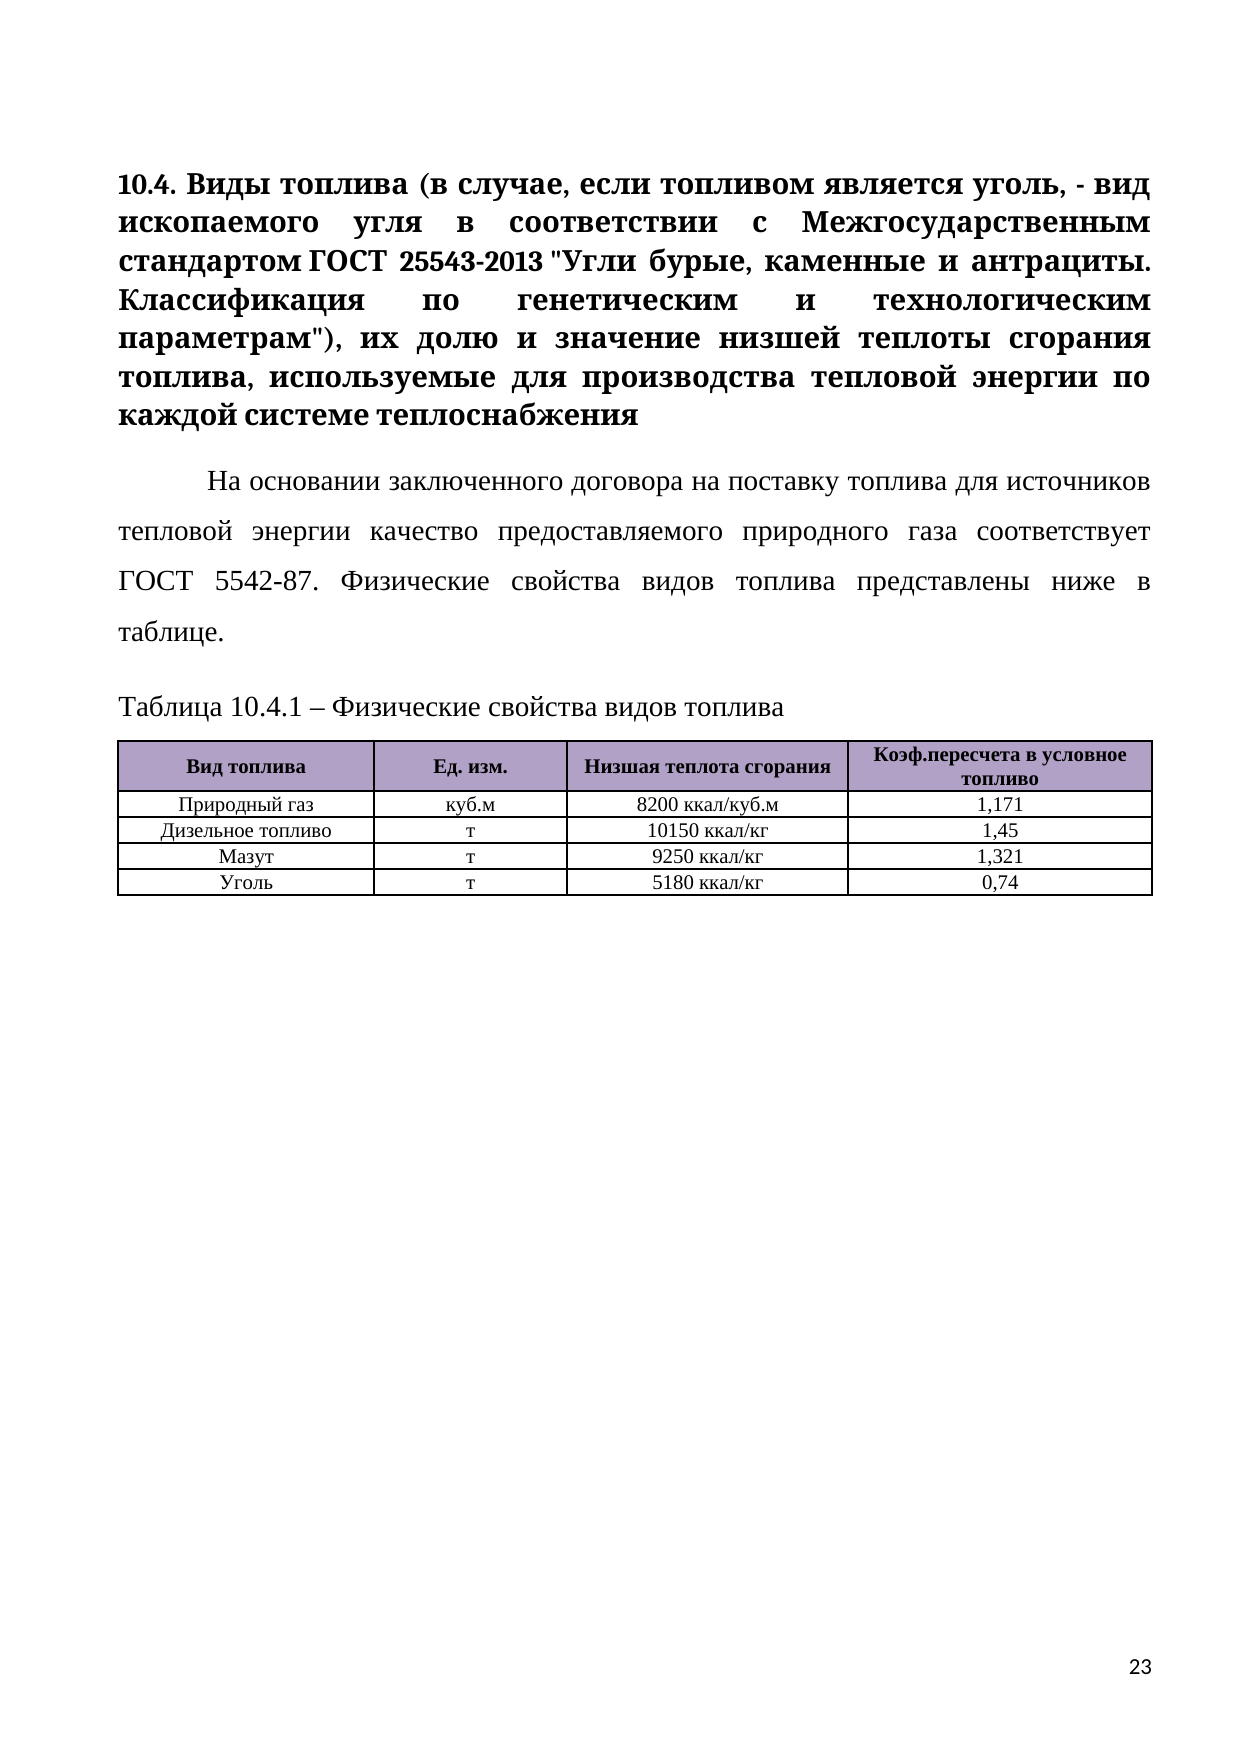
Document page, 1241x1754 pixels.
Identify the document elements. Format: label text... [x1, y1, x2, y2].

text Таблица 10.4.1 – Физические свойства видов топлива [118, 689, 1152, 723]
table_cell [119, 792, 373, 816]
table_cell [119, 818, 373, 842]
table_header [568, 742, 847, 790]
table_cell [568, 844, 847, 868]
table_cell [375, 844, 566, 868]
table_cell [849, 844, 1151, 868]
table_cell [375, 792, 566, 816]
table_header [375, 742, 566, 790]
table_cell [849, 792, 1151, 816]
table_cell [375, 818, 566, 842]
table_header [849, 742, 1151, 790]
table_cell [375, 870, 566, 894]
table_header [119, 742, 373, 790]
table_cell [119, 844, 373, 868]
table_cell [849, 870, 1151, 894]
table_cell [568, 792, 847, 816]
text На основании заключенного договора на поставку топлива для источников тепловой энергии качество предоставляемого природного газа соответствует ГОСТ 5542-87. Физические свойства видов топлива представлены ниже в таблице. [118, 463, 1152, 647]
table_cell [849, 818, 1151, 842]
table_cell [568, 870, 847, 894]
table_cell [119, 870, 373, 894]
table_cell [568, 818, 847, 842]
subtitle 10.4. Виды топлива (в случае, если топливом является уголь, - вид ископаемого угля в соответствии с Межгосударственным стандартом ГОСТ 25543-2013 "Угли бурые, каменные и антрациты. Классификация по генетическим и технологическим параметрам"), их долю и значение низшей теплоты сгорания топлива, используемые для производства тепловой энергии по каждой системе теплоснабжения [118, 168, 1152, 433]
